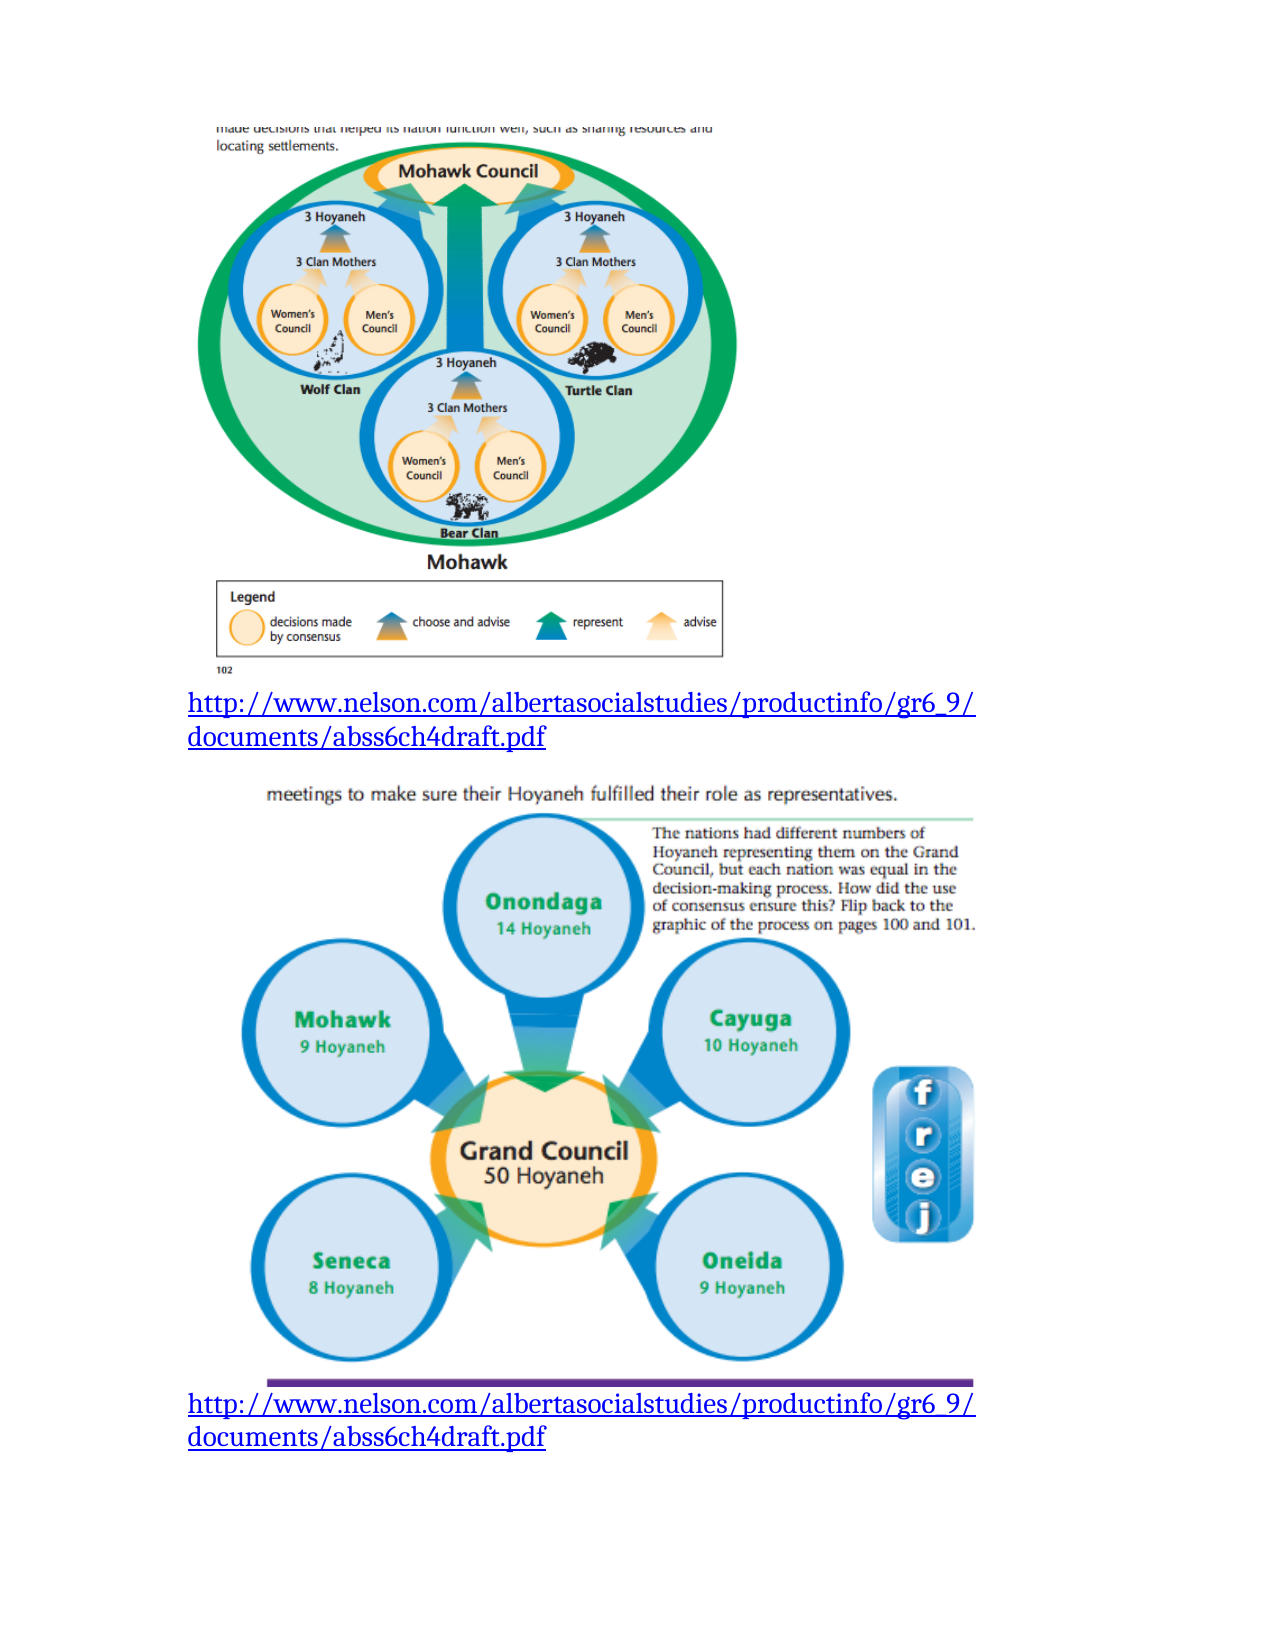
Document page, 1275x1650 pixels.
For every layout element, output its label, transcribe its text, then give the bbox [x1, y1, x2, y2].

picture [187, 782, 994, 1387]
picture [187, 127, 769, 687]
text http://www.nelson.com/albertasocialstudies/productinfo/gr6_9/documents/abss6ch4draft.pdf [187, 686, 1087, 753]
text http://www.nelson.com/albertasocialstudies/productinfo/gr6_9/documents/abss6ch4draft.pdf [187, 1387, 1087, 1454]
